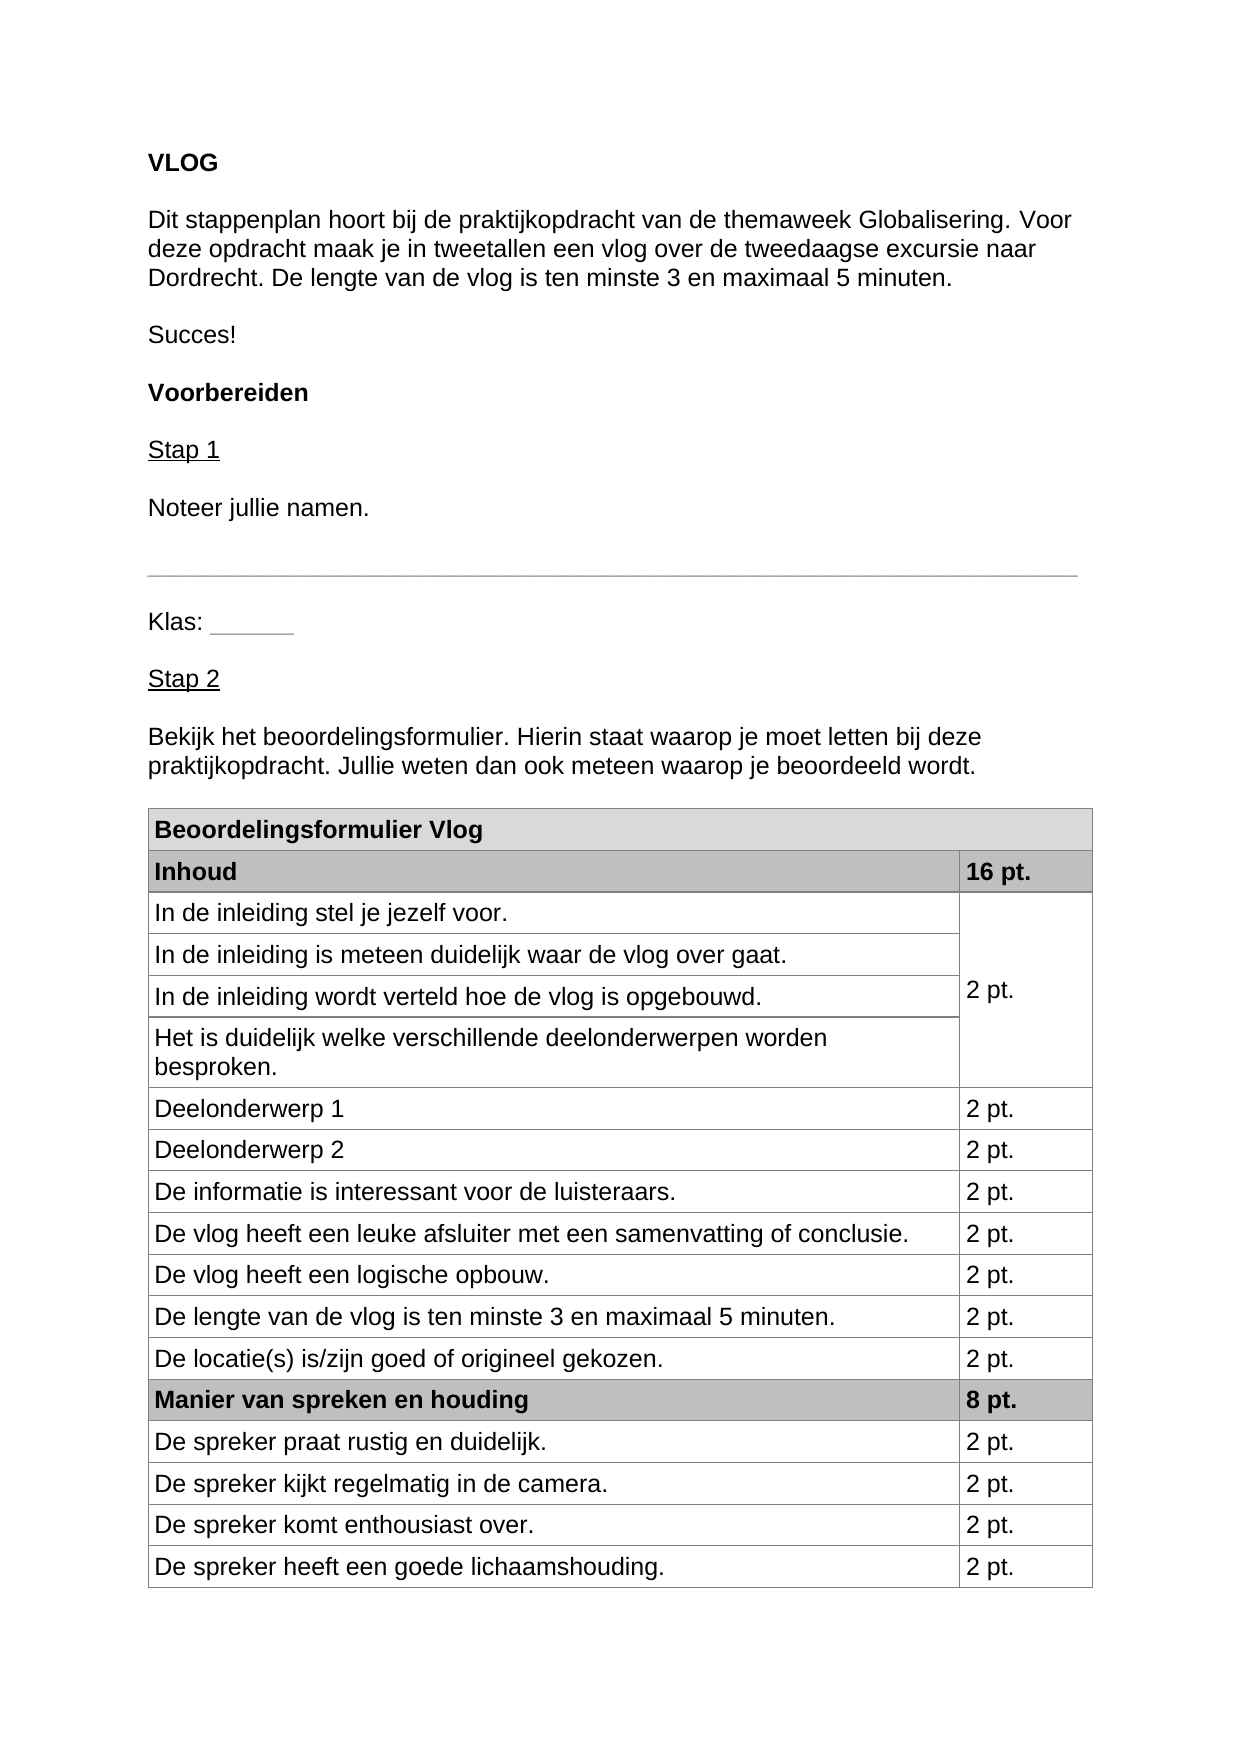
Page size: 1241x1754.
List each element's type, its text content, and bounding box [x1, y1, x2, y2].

text Klas: ______ [148, 607, 1093, 636]
table_cell De lengte van de vlog is ten minste 3 en maximaal 5 minuten. [149, 1296, 959, 1337]
table_cell De spreker praat rustig en duidelijk. [149, 1421, 959, 1462]
table_cell De informatie is interessant voor de luisteraars. [149, 1171, 959, 1212]
table_cell 2 pt. [960, 1213, 1092, 1253]
table_cell De vlog heeft een logische opbouw. [149, 1255, 959, 1295]
table_cell 2 pt. [960, 1130, 1092, 1170]
table_cell Manier van spreken en houding [149, 1380, 959, 1420]
text Noteer jullie namen. [148, 493, 1093, 549]
table_cell Het is duidelijk welke verschillende deelonderwerpen worden besproken. [149, 1018, 959, 1087]
table_cell 8 pt. [960, 1380, 1092, 1420]
table_cell De locatie(s) is/zijn goed of origineel gekozen. [149, 1338, 959, 1378]
table_cell 2 pt. [960, 1296, 1092, 1337]
text Succes! [148, 320, 1093, 349]
table_cell De spreker heeft een goede lichaamshouding. [149, 1546, 959, 1587]
table_cell 2 pt. [960, 1171, 1092, 1212]
table_cell De spreker komt enthousiast over. [149, 1505, 959, 1545]
table_cell Deelonderwerp 2 [149, 1130, 959, 1170]
table_cell 2 pt. [960, 1505, 1092, 1545]
text Stap 2 [148, 664, 1093, 693]
table_cell De vlog heeft een leuke afsluiter met een samenvatting of conclusie. [149, 1213, 959, 1253]
table_cell Deelonderwerp 1 [149, 1088, 959, 1128]
text ___________________________________________________________________ [148, 549, 1093, 578]
table_cell In de inleiding wordt verteld hoe de vlog is opgebouwd. [149, 976, 959, 1016]
table_cell 2 pt. [960, 1421, 1092, 1462]
table_cell 2 pt. [960, 1338, 1092, 1378]
table_header Beoordelingsformulier Vlog [149, 809, 1092, 850]
table_cell De spreker kijkt regelmatig in de camera. [149, 1463, 959, 1503]
text Stap 1 [148, 435, 1093, 464]
text Voorbereiden [148, 378, 1093, 406]
table_cell 2 pt. [960, 1255, 1092, 1295]
table_cell In de inleiding stel je jezelf voor. [149, 893, 959, 933]
text VLOG [148, 148, 1093, 176]
table_cell 2 pt. [960, 1088, 1092, 1128]
table_cell Inhoud [149, 851, 959, 891]
text Dit stappenplan hoort bij de praktijkopdracht van de themaweek Globalisering. Voor deze opdracht maak je in tweetallen een vlog over de tweedaagse excursie naar Dordrecht. De lengte van de vlog is ten minste 3 en maximaal 5 minuten. [148, 205, 1093, 291]
table_cell In de inleiding is meteen duidelijk waar de vlog over gaat. [149, 934, 959, 975]
table_cell 16 pt. [960, 851, 1092, 891]
table_cell 2 pt. [960, 1546, 1092, 1587]
text Bekijk het beoordelingsformulier. Hierin staat waarop je moet letten bij deze praktijkopdracht. Jullie weten dan ook meteen waarop je beoordeeld wordt. [148, 722, 1093, 779]
table_cell 2 pt. [960, 893, 1092, 1087]
table_cell 2 pt. [960, 1463, 1092, 1503]
